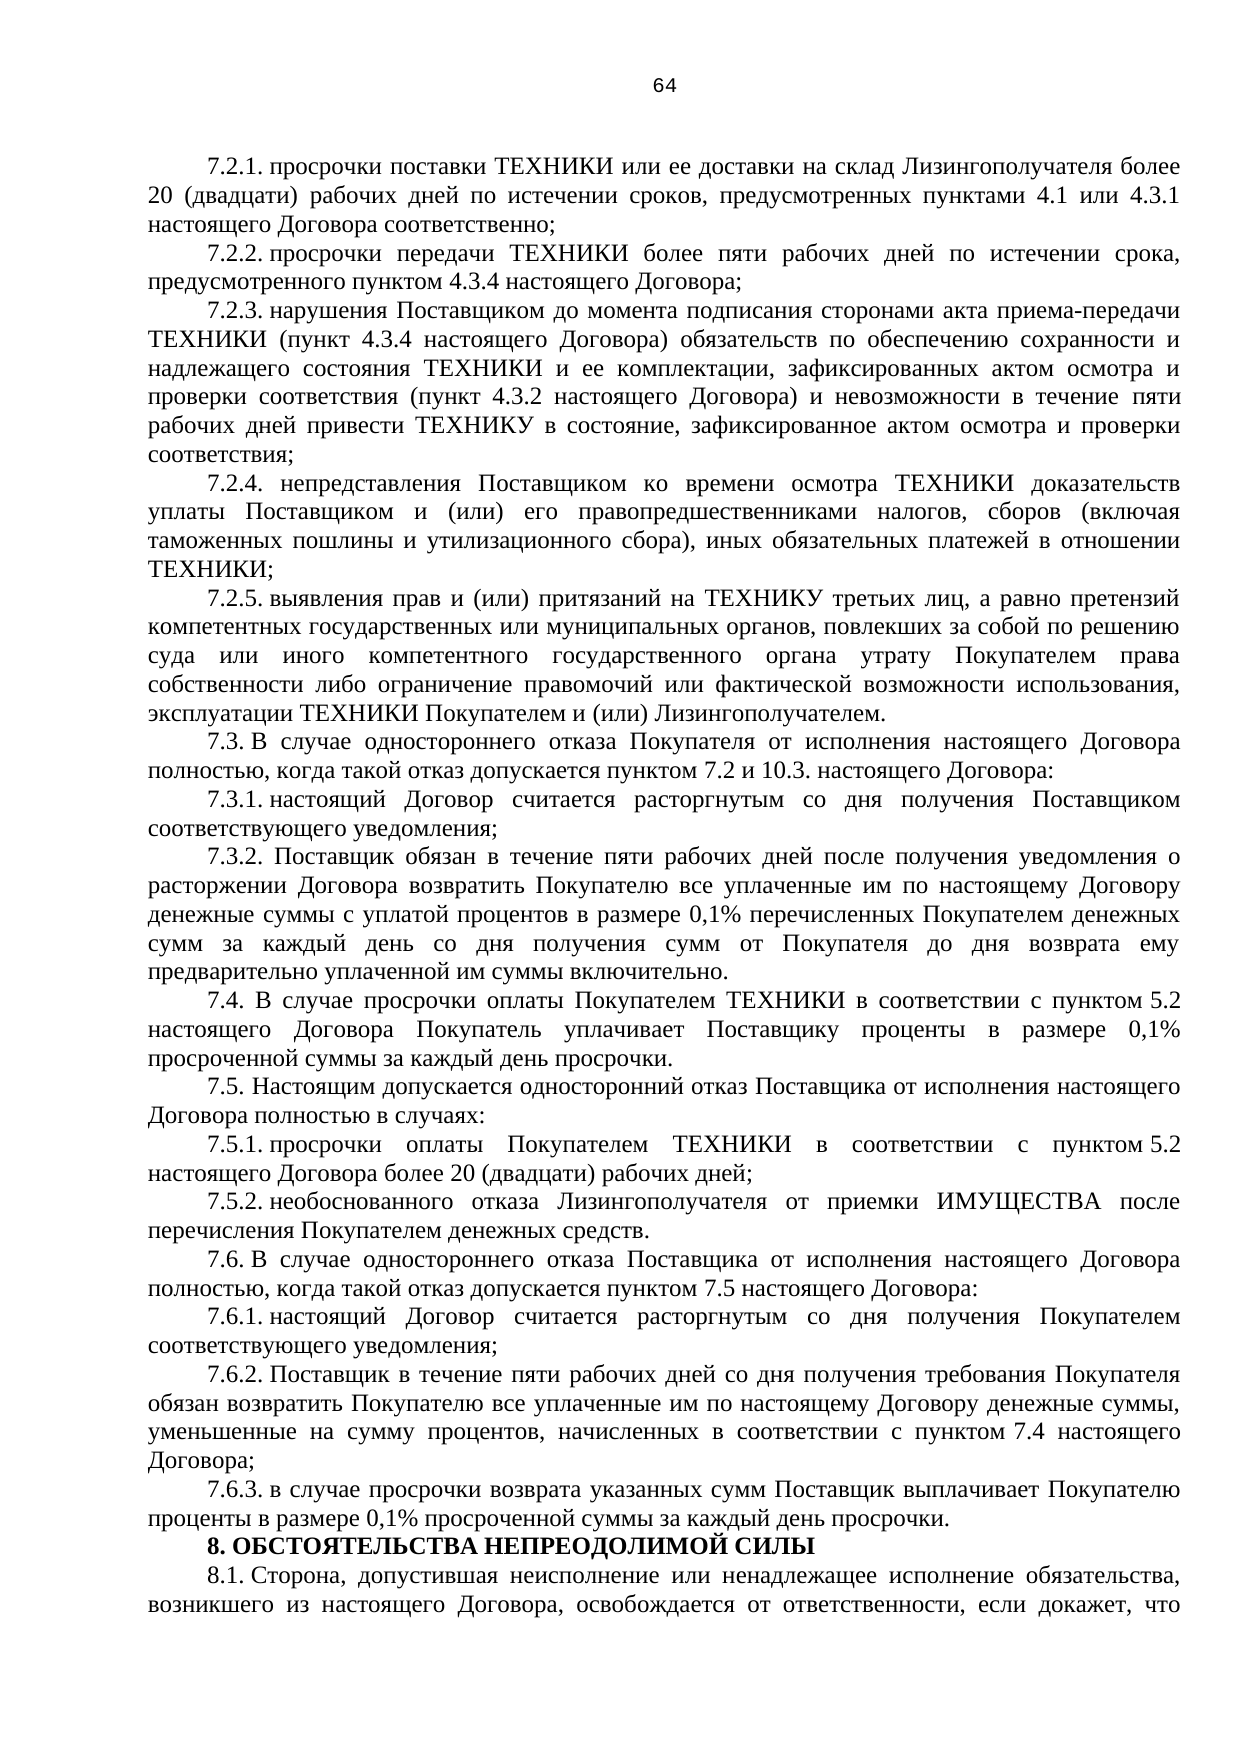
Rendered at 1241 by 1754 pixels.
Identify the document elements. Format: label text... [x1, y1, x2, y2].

text 8. ОБСТОЯТЕЛЬСТВА НЕПРЕОДОЛИМОЙ СИЛЫ [148, 1531, 1181, 1560]
text 7.2.2. просрочки передачи ТЕХНИКИ более пяти рабочих дней по истечении срока, предусмотренного пунктом 4.3.4 настоящего Договора; [148, 238, 1181, 295]
text 7.2.3. нарушения Поставщиком до момента подписания сторонами акта приема-передачи ТЕХНИКИ (пункт 4.3.4 настоящего Договора) обязательств по обеспечению сохранности и надлежащего состояния ТЕХНИКИ и ее комплектации, зафиксированных актом осмотра и проверки соответствия (пункт 4.3.2 настоящего Договора) и невозможности в течение пяти рабочих дней привести ТЕХНИКУ в состояние, зафиксированное актом осмотра и проверки соответствия; [148, 295, 1181, 468]
text 7.3.1. настоящий Договор считается расторгнутым со дня получения Поставщиком соответствующего уведомления; [148, 784, 1181, 841]
text 7.6.3. в случае просрочки возврата указанных сумм Поставщик выплачивает Покупателю проценты в размере 0,1% просроченной суммы за каждый день просрочки. [148, 1474, 1181, 1531]
text 7.2.4. непредставления Поставщиком ко времени осмотра ТЕХНИКИ доказательств уплаты Поставщиком и (или) его правопредшественниками налогов, сборов (включая таможенных пошлины и утилизационного сбора), иных обязательных платежей в отношении ТЕХНИКИ; [148, 468, 1181, 583]
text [148, 1560, 1181, 1618]
text 7.4. В случае просрочки оплаты Покупателем ТЕХНИКИ в соответствии с пунктом 5.2 настоящего Договора Покупатель уплачивает Поставщику проценты в размере 0,1% просроченной суммы за каждый день просрочки. [148, 985, 1181, 1071]
text 7.2.5. выявления прав и (или) притязаний на ТЕХНИКУ третьих лиц, а равно претензий компетентных государственных или муниципальных органов, повлекших за собой по решению суда или иного компетентного государственного органа утрату Покупателем права собственности либо ограничение правомочий или фактической возможности использования, эксплуатации ТЕХНИКИ Покупателем и (или) Лизингополучателем. [148, 583, 1181, 726]
text 7.5.2. необоснованного отказа Лизингополучателя от приемки ИМУЩЕСТВА после перечисления Покупателем денежных средств. [148, 1186, 1181, 1244]
text 7.5. Настоящим допускается односторонний отказ Поставщика от исполнения настоящего Договора полностью в случаях: [148, 1071, 1181, 1129]
text 7.6.2. Поставщик в течение пяти рабочих дней со дня получения требования Покупателя обязан возвратить Покупателю все уплаченные им по настоящему Договору денежные суммы, уменьшенные на сумму процентов, начисленных в соответствии с пунктом 7.4 настоящего Договора; [148, 1359, 1181, 1474]
text 7.2.1. просрочки поставки ТЕХНИКИ или ее доставки на склад Лизингополучателя более 20 (двадцати) рабочих дней по истечении сроков, предусмотренных пунктами 4.1 или 4.3.1 настоящего Договора соответственно; [148, 151, 1181, 238]
text 7.6.1. настоящий Договор считается расторгнутым со дня получения Покупателем соответствующего уведомления; [148, 1301, 1181, 1359]
text 7.6. В случае одностороннего отказа Поставщика от исполнения настоящего Договора полностью, когда такой отказ допускается пунктом 7.5 настоящего Договора: [148, 1244, 1181, 1301]
text 7.3. В случае одностороннего отказа Покупателя от исполнения настоящего Договора полностью, когда такой отказ допускается пунктом 7.2 и 10.3. настоящего Договора: [148, 726, 1181, 784]
text 7.5.1. просрочки оплаты Покупателем ТЕХНИКИ в соответствии с пунктом 5.2 настоящего Договора более 20 (двадцати) рабочих дней; [148, 1129, 1181, 1186]
text 7.3.2. Поставщик обязан в течение пяти рабочих дней после получения уведомления о расторжении Договора возвратить Покупателю все уплаченные им по настоящему Договору денежные суммы с уплатой процентов в размере 0,1% перечисленных Покупателем денежных сумм за каждый день со дня получения сумм от Покупателя до дня возврата ему предварительно уплаченной им суммы включительно. [148, 841, 1181, 985]
